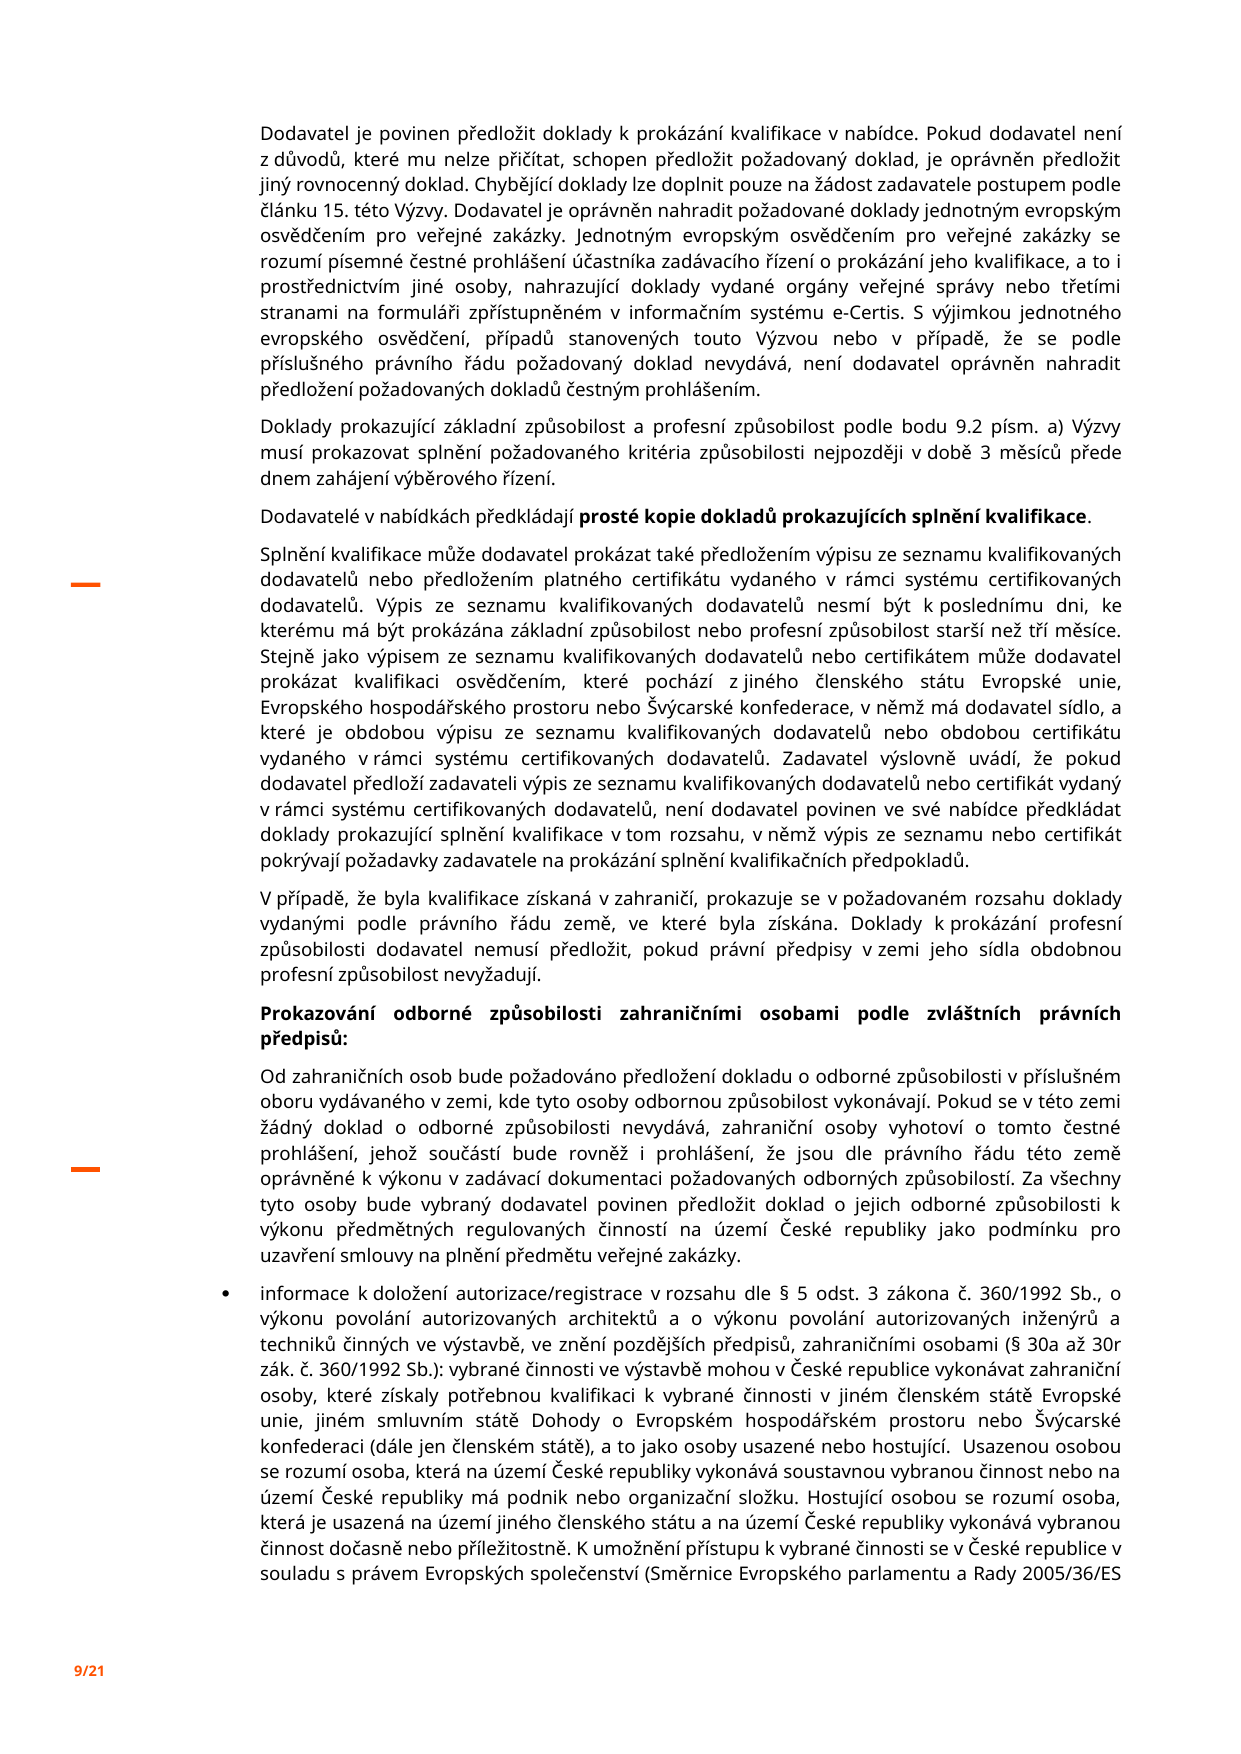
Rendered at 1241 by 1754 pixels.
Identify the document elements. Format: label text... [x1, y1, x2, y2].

text V případě, že byla kvalifikace získaná v zahraničí, prokazuje se v požadovaném rozsahu doklady vydanými podle právního řádu země, ve které byla získána. Doklady k prokázání profesní způsobilosti dodavatel nemusí předložit, pokud právní předpisy v zemi jeho sídla obdobnou profesní způsobilost nevyžadují. [260, 885, 1122, 987]
text Od zahraničních osob bude požadováno předložení dokladu o odborné způsobilosti v příslušném oboru vydávaného v zemi, kde tyto osoby odbornou způsobilost vykonávají. Pokud se v této zemi žádný doklad o odborné způsobilosti nevydává, zahraniční osoby vyhotoví o tomto čestné prohlášení, jehož součástí bude rovněž i prohlášení, že jsou dle právního řádu této země oprávněné k výkonu v zadávací dokumentaci požadovaných odborných způsobilostí. Za všechny tyto osoby bude vybraný dodavatel povinen předložit doklad o jejich odborné způsobilosti k výkonu předmětných regulovaných činností na území České republiky jako podmínku pro uzavření smlouvy na plnění předmětu veřejné zakázky. [260, 1063, 1122, 1267]
text Dodavatel je povinen předložit doklady k prokázání kvalifikace v nabídce. Pokud dodavatel není z důvodů, které mu nelze přičítat, schopen předložit požadovaný doklad, je oprávněn předložit jiný rovnocenný doklad. Chybějící doklady lze doplnit pouze na žádost zadavatele postupem podle článku 15. této Výzvy. Dodavatel je oprávněn nahradit požadované doklady jednotným evropským osvědčením pro veřejné zakázky. Jednotným evropským osvědčením pro veřejné zakázky se rozumí písemné čestné prohlášení účastníka zadávacího řízení o prokázání jeho kvalifikace, a to i prostřednictvím jiné osoby, nahrazující doklady vydané orgány veřejné správy nebo třetími stranami na formuláři zpřístupněném v informačním systému e-Certis. S výjimkou jednotného evropského osvědčení, případů stanovených touto Výzvou nebo v případě, že se podle příslušného právního řádu požadovaný doklad nevydává, není dodavatel oprávněn nahradit předložení požadovaných dokladů čestným prohlášením. [260, 121, 1122, 401]
text Doklady prokazující základní způsobilost a profesní způsobilost podle bodu 9.2 písm. a) Výzvy musí prokazovat splnění požadovaného kritéria způsobilosti nejpozději v době 3 měsíců přede dnem zahájení výběrového řízení. [260, 414, 1122, 490]
text Dodavatelé v nabídkách předkládají prosté kopie dokladů prokazujících splnění kvalifikace. [260, 503, 1122, 528]
text Prokazování odborné způsobilosti zahraničními osobami podle zvláštních právních předpisů: [260, 1000, 1122, 1051]
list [222, 1280, 1122, 1586]
text Splnění kvalifikace může dodavatel prokázat také předložením výpisu ze seznamu kvalifikovaných dodavatelů nebo předložením platného certifikátu vydaného v rámci systému certifikovaných dodavatelů. Výpis ze seznamu kvalifikovaných dodavatelů nesmí být k poslednímu dni, ke kterému má být prokázána základní způsobilost nebo profesní způsobilost starší než tří měsíce. Stejně jako výpisem ze seznamu kvalifikovaných dodavatelů nebo certifikátem může dodavatel prokázat kvalifikaci osvědčením, které pochází z jiného členského státu Evropské unie, Evropského hospodářského prostoru nebo Švýcarské konfederace, v němž má dodavatel sídlo, a které je obdobou výpisu ze seznamu kvalifikovaných dodavatelů nebo obdobou certifikátu vydaného v rámci systému certifikovaných dodavatelů. Zadavatel výslovně uvádí, že pokud dodavatel předloží zadavateli výpis ze seznamu kvalifikovaných dodavatelů nebo certifikát vydaný v rámci systému certifikovaných dodavatelů, není dodavatel povinen ve své nabídce předkládat doklady prokazující splnění kvalifikace v tom rozsahu, v němž výpis ze seznamu nebo certifikát pokrývají požadavky zadavatele na prokázání splnění kvalifikačních předpokladů. [260, 541, 1122, 873]
